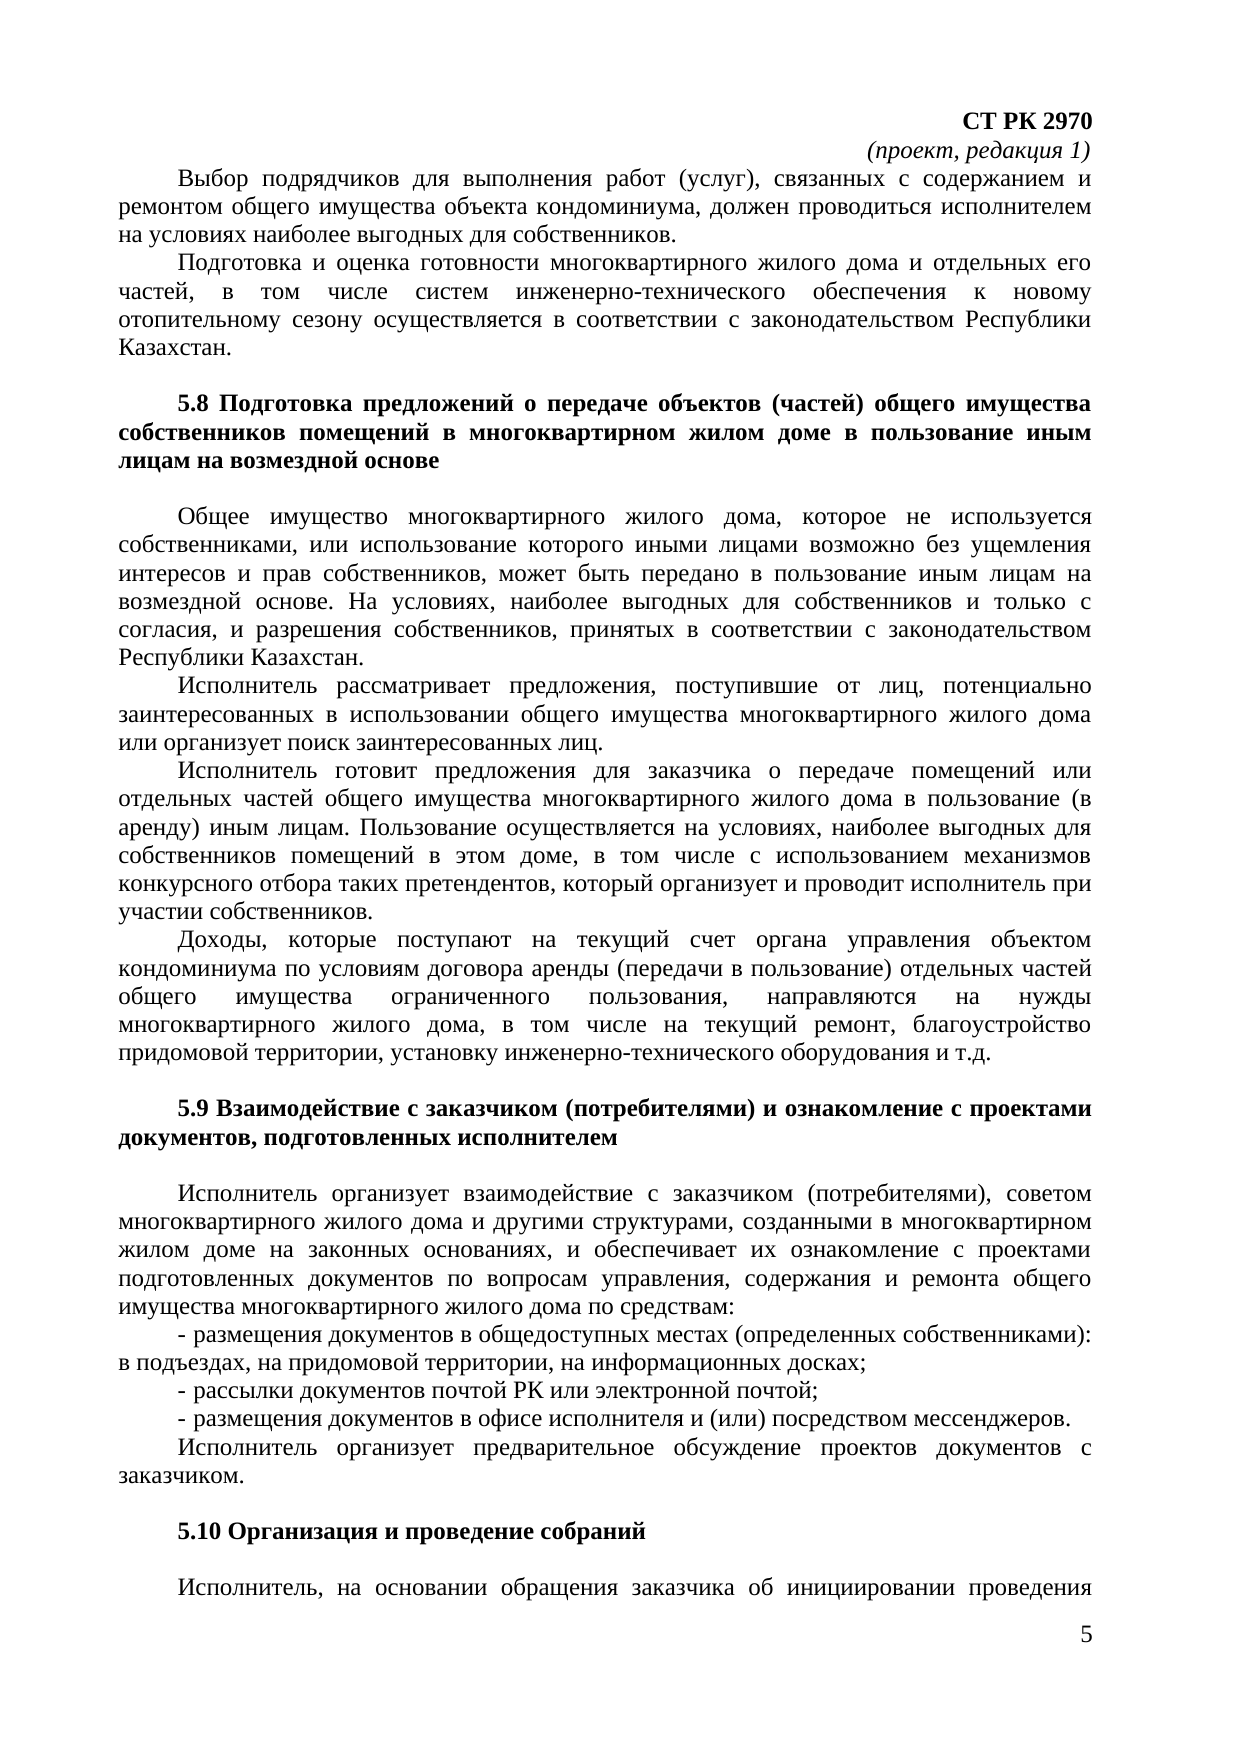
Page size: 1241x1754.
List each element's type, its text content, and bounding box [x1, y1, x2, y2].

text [118, 1573, 1092, 1601]
text Исполнитель рассматривает предложения, поступившие от лиц, потенциально заинтересованных в использовании общего имущества многоквартирного жилого дома или организует поиск заинтересованных лиц. [118, 671, 1092, 756]
text Подготовка и оценка готовности многоквартирного жилого дома и отдельных его частей, в том числе систем инженерно-технического обеспечения к новому отопительному сезону осуществляется в соответствии с законодательством Республики Казахстан. [118, 248, 1092, 361]
text Исполнитель готовит предложения для заказчика о передаче помещений или отдельных частей общего имущества многоквартирного жилого дома в пользование (в аренду) иным лицам. Пользование осуществляется на условиях, наиболее выгодных для собственников помещений в этом доме, в том числе с использованием механизмов конкурсного отбора таких претендентов, который организует и проводит исполнитель при участии собственников. [118, 756, 1092, 925]
text Общее имущество многоквартирного жилого дома, которое не используется собственниками, или использование которого иными лицами возможно без ущемления интересов и прав собственников, может быть передано в пользование иным лицам на возмездной основе. На условиях, наиболее выгодных для собственников и только с согласия, и разрешения собственников, принятых в соответствии с законодательством Республики Казахстан. [118, 502, 1092, 671]
text Доходы, которые поступают на текущий счет органа управления объектом кондоминиума по условиям договора аренды (передачи в пользование) отдельных частей общего имущества ограниченного пользования, направляются на нужды многоквартирного жилого дома, в том числе на текущий ремонт, благоустройство придомовой территории, установку инженерно-технического оборудования и т.д. [118, 925, 1092, 1066]
text Исполнитель организует взаимодействие с заказчиком (потребителями), советом многоквартирного жилого дома и другими структурами, созданными в многоквартирном жилом доме на законных основаниях, и обеспечивает их ознакомление с проектами подготовленных документов по вопросам управления, содержания и ремонта общего имущества многоквартирного жилого дома по средствам: [118, 1179, 1092, 1320]
text - размещения документов в офисе исполнителя и (или) посредством мессенджеров. [118, 1404, 1092, 1432]
text Выбор подрядчиков для выполнения работ (услуг), связанных с содержанием и ремонтом общего имущества объекта кондоминиума, должен проводиться исполнителем на условиях наиболее выгодных для собственников. [118, 164, 1092, 248]
text - размещения документов в общедоступных местах (определенных собственниками): в подъездах, на придомовой территории, на информационных досках; [118, 1320, 1092, 1376]
text 5.8 Подготовка предложений о передаче объектов (частей) общего имущества собственников помещений в многоквартирном жилом доме в пользование иным лицам на возмездной основе [118, 389, 1092, 474]
text Исполнитель организует предварительное обсуждение проектов документов с заказчиком. [118, 1432, 1092, 1489]
text 5.9 Взаимодействие с заказчиком (потребителями) и ознакомление с проектами документов, подготовленных исполнителем [118, 1094, 1092, 1151]
text 5.10 Организация и проведение собраний [118, 1517, 1092, 1545]
text - рассылки документов почтой РК или электронной почтой; [118, 1376, 1092, 1404]
